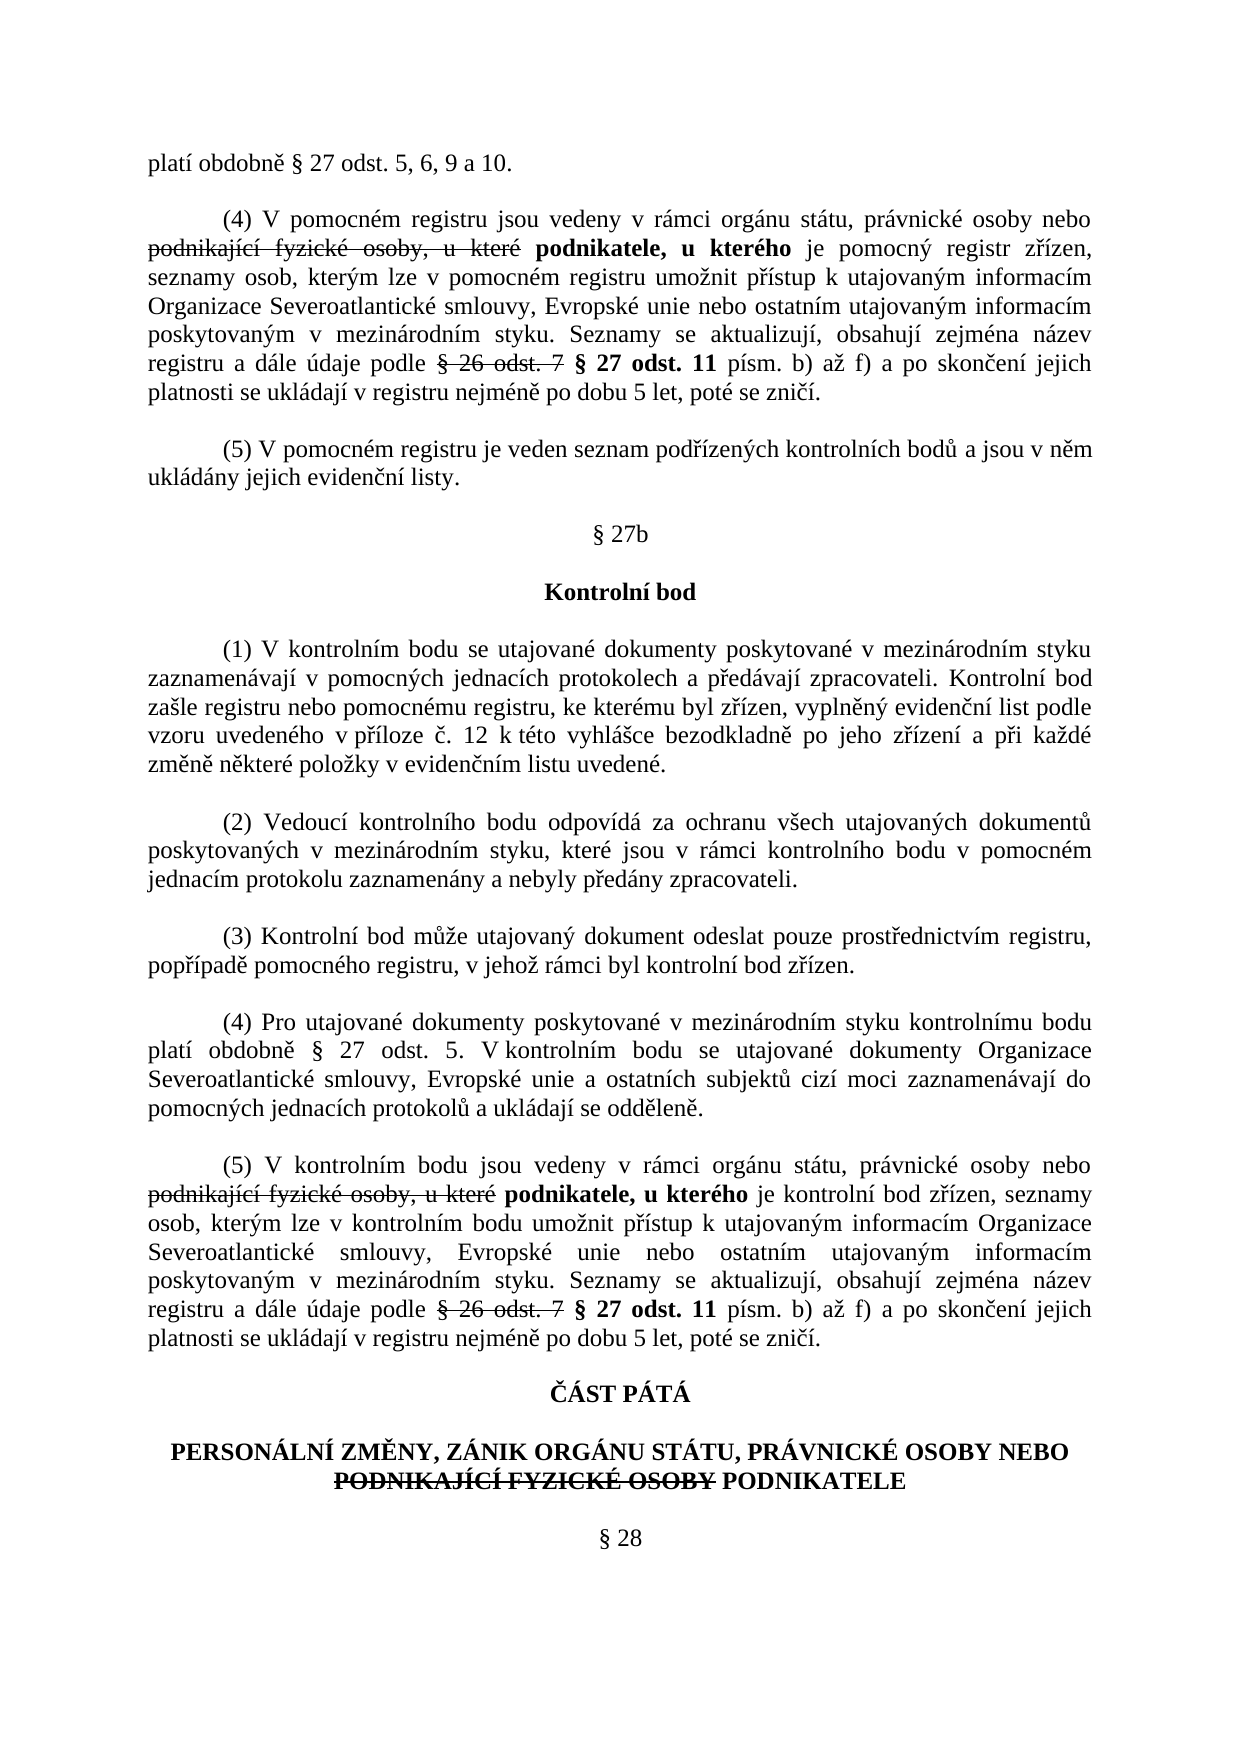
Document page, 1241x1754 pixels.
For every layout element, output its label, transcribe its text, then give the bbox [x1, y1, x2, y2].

text PERSONÁLNÍ ZMĚNY, ZÁNIK ORGÁNU STÁTU, PRÁVNICKÉ OSOBY NEBO PODNIKAJÍCÍ FYZICKÉ OSOBY PODNIKATELE [148, 1437, 1092, 1494]
text § 27b [148, 519, 1092, 548]
text Kontrolní bod [148, 577, 1092, 606]
text (5) V pomocném registru je veden seznam podřízených kontrolních bodů a jsou v něm ukládány jejich evidenční listy. [148, 434, 1092, 491]
text (3) Kontrolní bod může utajovaný dokument odeslat pouze prostřednictvím registru, popřípadě pomocného registru, v jehož rámci byl kontrolní bod zřízen. [148, 921, 1092, 978]
text (1) V kontrolním bodu se utajované dokumenty poskytované v mezinárodním styku zaznamenávají v pomocných jednacích protokolech a předávají zpracovateli. Kontrolní bod zašle registru nebo pomocnému registru, ke kterému byl zřízen, vyplněný evidenční list podle vzoru uvedeného v příloze č. 12 k této vyhlášce bezodkladně po jeho zřízení a při každé změně některé položky v evidenčním listu uvedené. [148, 634, 1092, 778]
text § 28 [148, 1523, 1092, 1552]
text ČÁST PÁTÁ [148, 1379, 1092, 1408]
text (4) V pomocném registru jsou vedeny v rámci orgánu státu, právnické osoby nebo podnikající fyzické osoby, u které podnikatele, u kterého je pomocný registr zřízen, seznamy osob, kterým lze v pomocném registru umožnit přístup k utajovaným informacím Organizace Severoatlantické smlouvy, Evropské unie nebo ostatním utajovaným informacím poskytovaným v mezinárodním styku. Seznamy se aktualizují, obsahují zejména název registru a dále údaje podle § 26 odst. 7 § 27 odst. 11 písm. b) až f) a po skončení jejich platnosti se ukládají v registru nejméně po dobu 5 let, poté se zničí. [148, 204, 1092, 406]
text (4) Pro utajované dokumenty poskytované v mezinárodním styku kontrolnímu bodu platí obdobně § 27 odst. 5. V kontrolním bodu se utajované dokumenty Organizace Severoatlantické smlouvy, Evropské unie a ostatních subjektů cizí moci zaznamenávají do pomocných jednacích protokolů a ukládají se odděleně. [148, 1007, 1092, 1122]
text (5) V kontrolním bodu jsou vedeny v rámci orgánu státu, právnické osoby nebo podnikající fyzické osoby, u které podnikatele, u kterého je kontrolní bod zřízen, seznamy osob, kterým lze v kontrolním bodu umožnit přístup k utajovaným informacím Organizace Severoatlantické smlouvy, Evropské unie nebo ostatním utajovaným informacím poskytovaným v mezinárodním styku. Seznamy se aktualizují, obsahují zejména název registru a dále údaje podle § 26 odst. 7 § 27 odst. 11 písm. b) až f) a po skončení jejich platnosti se ukládají v registru nejméně po dobu 5 let, poté se zničí. [148, 1150, 1092, 1352]
text (2) Vedoucí kontrolního bodu odpovídá za ochranu všech utajovaných dokumentů poskytovaných v mezinárodním styku, které jsou v rámci kontrolního bodu v pomocném jednacím protokolu zaznamenány a nebyly předány zpracovateli. [148, 807, 1092, 893]
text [148, 148, 1092, 176]
